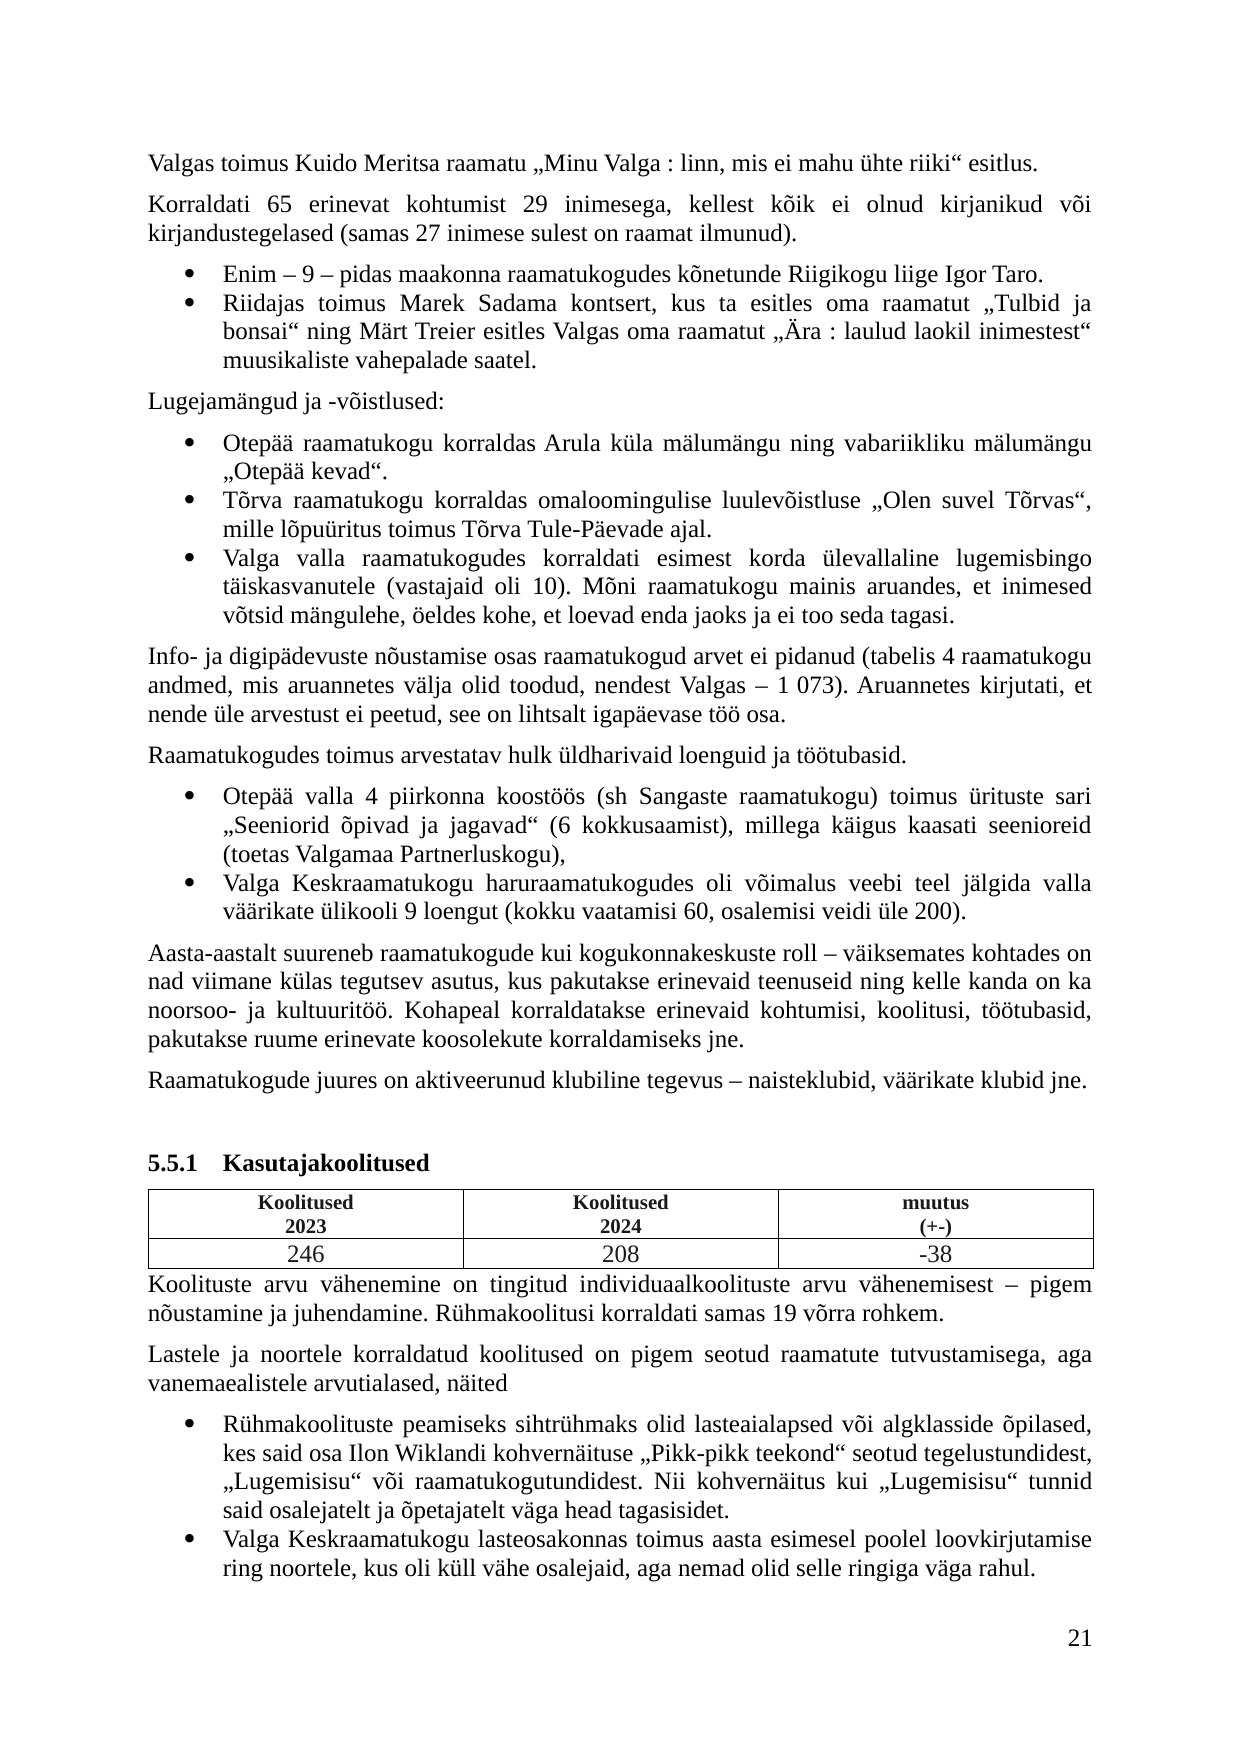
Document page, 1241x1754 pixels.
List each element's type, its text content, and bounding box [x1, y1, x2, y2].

list Valga Keskraamatukogu lasteosakonnas toimus aasta esimesel poolel loovkirjutamise ring noortele, kus oli küll vähe osalejaid, aga nemad olid selle ringiga väga rahul. [185, 1524, 1093, 1581]
table_cell 246 [149, 1239, 463, 1268]
list Tõrva raamatukogu korraldas omaloomingulise luulevõistluse „Olen suvel Tõrvas“, mille lõpuüritus toimus Tõrva Tule-Päevade ajal. [185, 485, 1093, 543]
table_header Koolitused 2024 [464, 1190, 778, 1238]
text Lastele ja noortele korraldatud koolitused on pigem seotud raamatute tutvustamisega, aga vanemaealistele arvutialased, näited [148, 1339, 1093, 1396]
table_header Koolitused 2023 [149, 1190, 463, 1238]
text Koolituste arvu vähenemine on tingitud individuaalkoolituste arvu vähenemisest – pigem nõustamine ja juhendamine. Rühmakoolitusi korraldati samas 19 võrra rohkem. [148, 1269, 1093, 1326]
text Lugejamängud ja -võistlused: [148, 386, 1093, 415]
list Riidajas toimus Marek Sadama kontsert, kus ta esitles oma raamatut „Tulbid ja bonsai“ ning Märt Treier esitles Valgas oma raamatut „Ära : laulud laokil inimestest“ muusikaliste vahepalade saatel. [185, 288, 1093, 374]
text Raamatukogude juures on aktiveerunud klubiline tegevus – naisteklubid, väärikate klubid jne. [148, 1065, 1093, 1094]
text Aasta-aastalt suureneb raamatukogude kui kogukonnakeskuste roll – väiksemates kohtades on nad viimane külas tegutsev asutus, kus pakutakse erinevaid teenuseid ning kelle kanda on ka noorsoo- ja kultuuritöö. Kohapeal korraldatakse erinevaid kohtumisi, koolitusi, töötubasid, pakutakse ruume erinevate koosolekute korraldamiseks jne. [148, 938, 1093, 1053]
list Valga Keskraamatukogu haruraamatukogudes oli võimalus veebi teel jälgida valla väärikate ülikooli 9 loengut (kokku vaatamisi 60, osalemisi veidi üle 200). [185, 868, 1093, 925]
table_header muutus (+-) [779, 1190, 1093, 1238]
list Enim – 9 – pidas maakonna raamatukogudes kõnetunde Riigikogu liige Igor Taro. [185, 259, 1093, 288]
table_cell -38 [779, 1239, 1093, 1268]
list Otepää raamatukogu korraldas Arula küla mälumängu ning vabariikliku mälumängu „Otepää kevad“. [185, 428, 1093, 485]
list Otepää valla 4 piirkonna koostöös (sh Sangaste raamatukogu) toimus ürituste sari „Seeniorid õpivad ja jagavad“ (6 kokkusaamist), millega käigus kaasati seenioreid (toetas Valgamaa Partnerluskogu), [185, 781, 1093, 868]
text Info- ja digipädevuste nõustamise osas raamatukogud arvet ei pidanud (tabelis 4 raamatukogu andmed, mis aruannetes välja olid toodud, nendest Valgas – 1 073). Aruannetes kirjutati, et nende üle arvestust ei peetud, see on lihtsalt igapäevase töö osa. [148, 641, 1093, 728]
subtitle Kasutajakoolitused [148, 1148, 1093, 1176]
list Valga valla raamatukogudes korraldati esimest korda ülevallaline lugemisbingo täiskasvanutele (vastajaid oli 10). Mõni raamatukogu mainis aruandes, et inimesed võtsid mängulehe, öeldes kohe, et loevad enda jaoks ja ei too seda tagasi. [185, 543, 1093, 629]
text Korraldati 65 erinevat kohtumist 29 inimesega, kellest kõik ei olnud kirjanikud või kirjandustegelased (samas 27 inimese sulest on raamat ilmunud). [148, 189, 1093, 246]
table_cell 208 [464, 1239, 778, 1268]
text Raamatukogudes toimus arvestatav hulk üldharivaid loenguid ja töötubasid. [148, 740, 1093, 769]
list Rühmakoolituste peamiseks sihtrühmaks olid lasteaialapsed või algklasside õpilased, kes said osa Ilon Wiklandi kohvernäituse „Pikk-pikk teekond“ seotud tegelustundidest, „Lugemisisu“ või raamatukogutundidest. Nii kohvernäitus kui „Lugemisisu“ tunnid said osalejatelt ja õpetajatelt väga head tagasisidet. [185, 1409, 1093, 1524]
text Valgas toimus Kuido Meritsa raamatu „Minu Valga : linn, mis ei mahu ühte riiki“ esitlus. [148, 148, 1093, 176]
